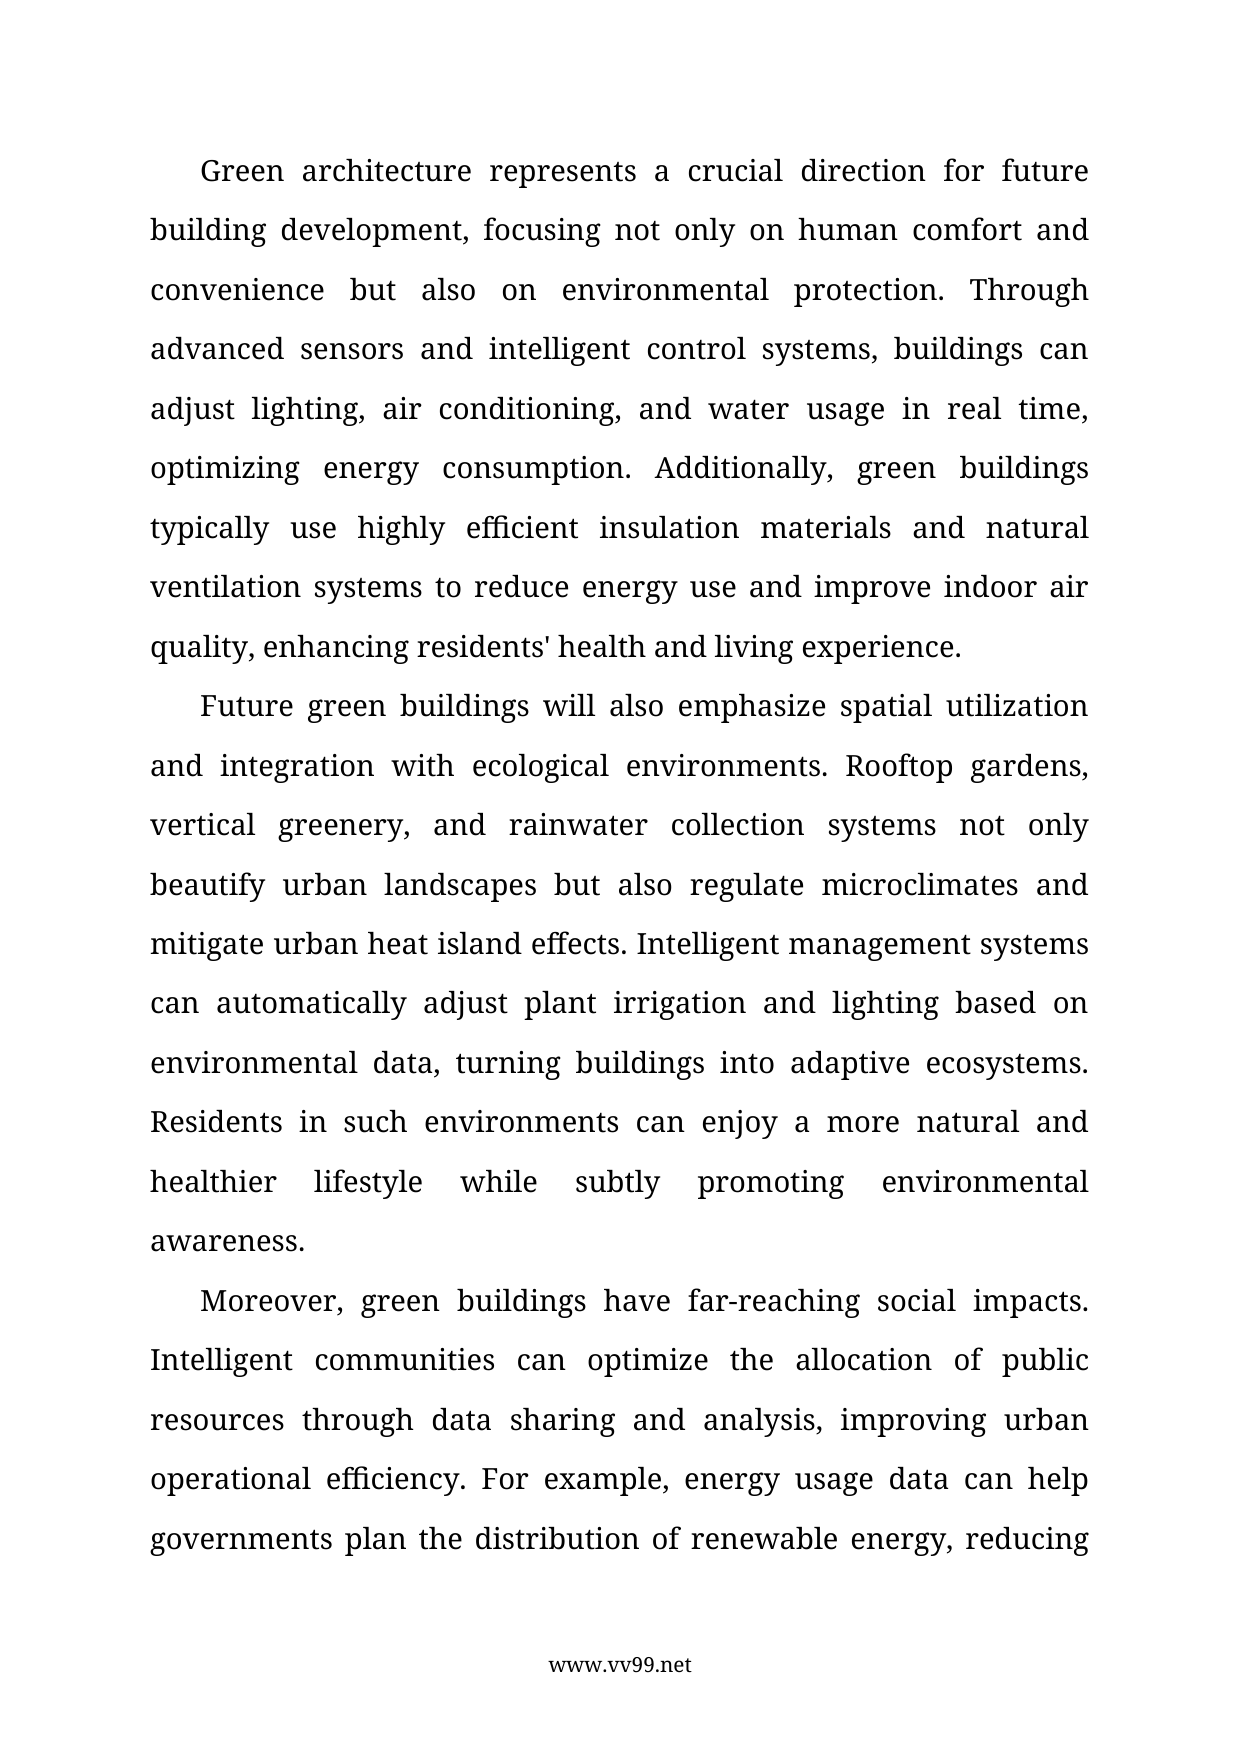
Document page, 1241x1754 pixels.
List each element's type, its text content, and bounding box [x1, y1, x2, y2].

text Future green buildings will also emphasize spatial utilization and integration with ecological environments. Rooftop gardens, vertical greenery, and rainwater collection systems not only beautify urban landscapes but also regulate microclimates and mitigate urban heat island effects. Intelligent management systems can automatically adjust plant irrigation and lighting based on environmental data, turning buildings into adaptive ecosystems. Residents in such environments can enjoy a more natural and healthier lifestyle while subtly promoting environmental awareness. [150, 685, 1090, 1260]
text Green architecture represents a crucial direction for future building development, focusing not only on human comfort and convenience but also on environmental protection. Through advanced sensors and intelligent control systems, buildings can adjust lighting, air conditioning, and water usage in real time, optimizing energy consumption. Additionally, green buildings typically use highly efficient insulation materials and natural ventilation systems to reduce energy use and improve indoor air quality, enhancing residents' health and living experience. [150, 150, 1090, 666]
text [150, 1280, 1090, 1558]
